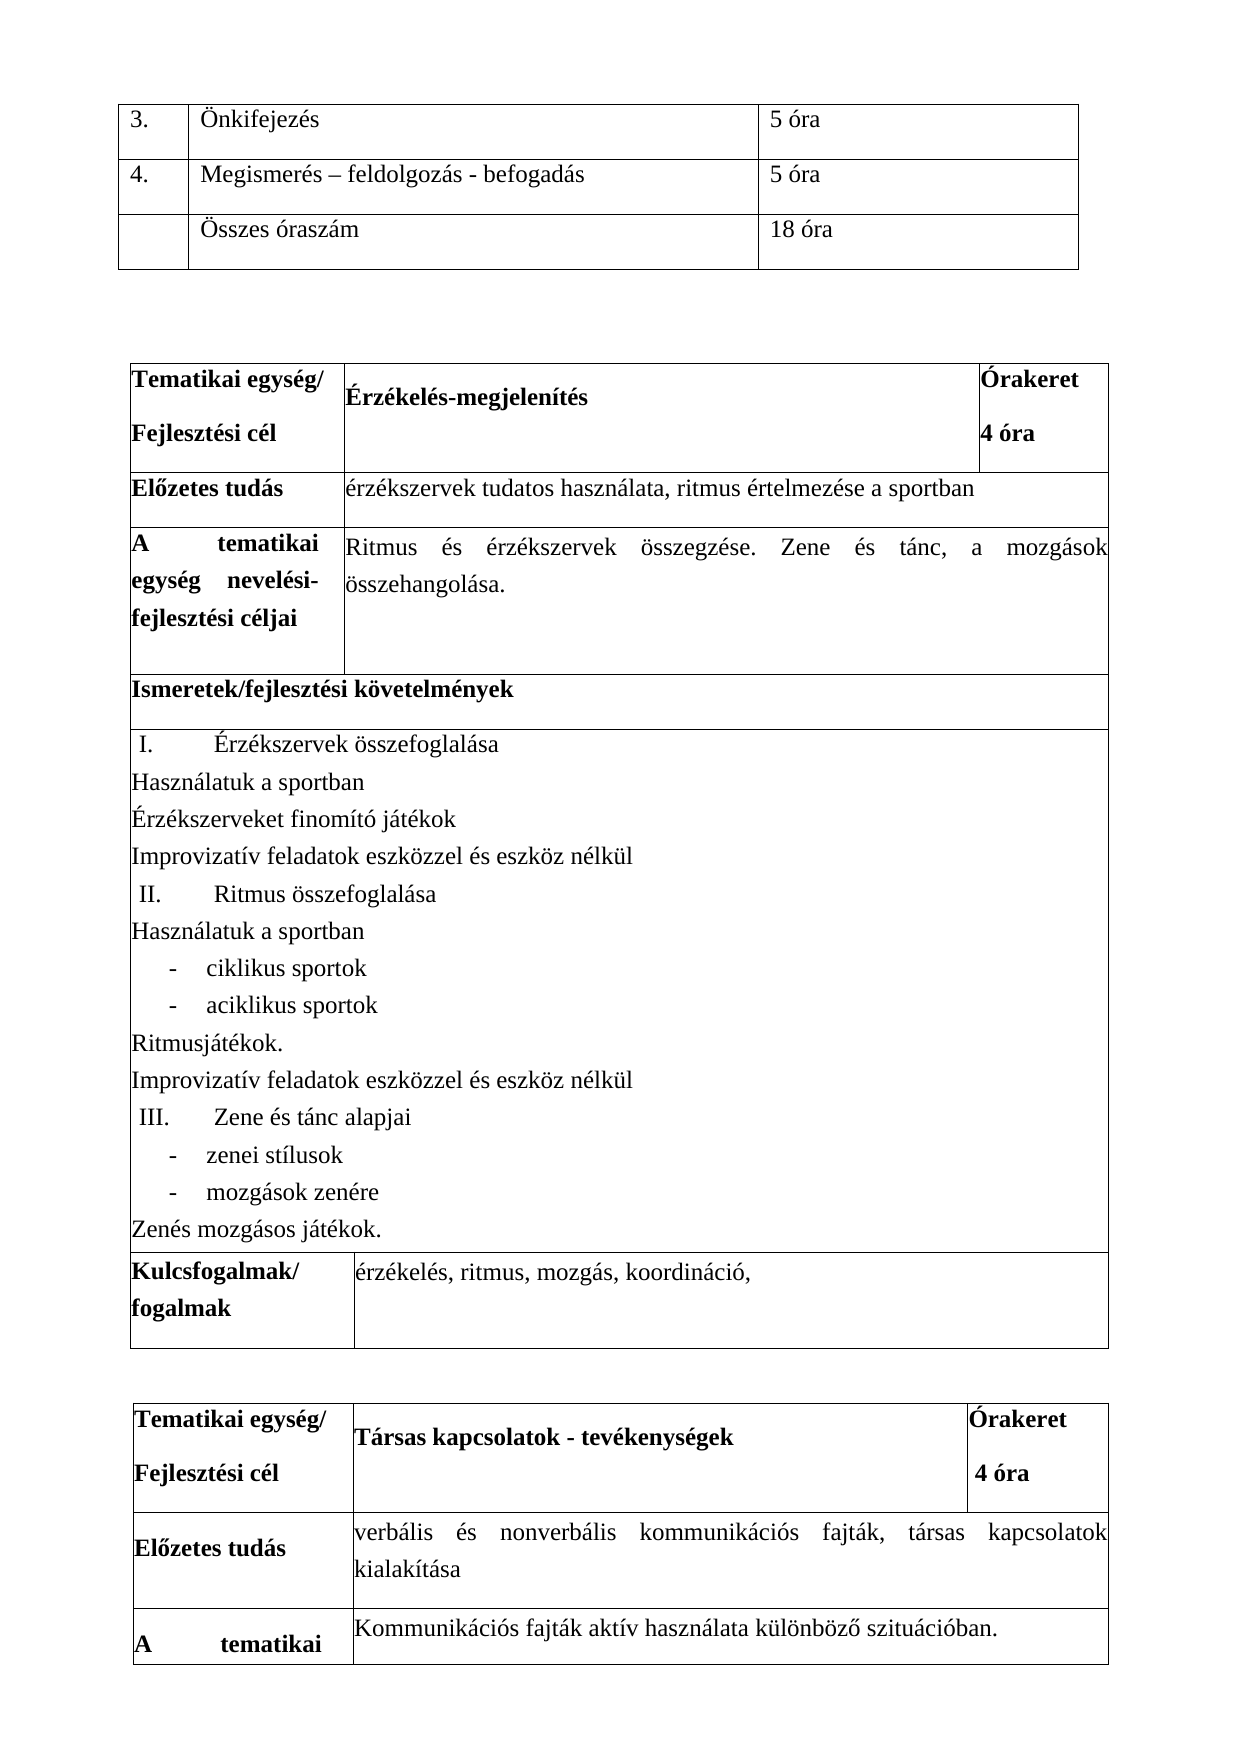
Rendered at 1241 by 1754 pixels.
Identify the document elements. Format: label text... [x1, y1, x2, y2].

table_cell Érzékszervek összefoglalása Használatuk a sportban Érzékszerveket finomító játékok Improvizatív feladatok eszközzel és eszköz nélkül Ritmus összefoglalása Használatuk a sportban ciklikus sportok aciklikus sportok Ritmusjátékok. Improvizatív feladatok eszközzel és eszköz nélkül Zene és tánc alapjai zenei stílusok mozgások zenére Zenés mozgásos játékok. [131, 730, 1108, 1252]
table_header Órakeret 4 óra [968, 1404, 1108, 1512]
table_header Érzékelés-megjelenítés [345, 364, 979, 472]
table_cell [354, 1609, 1108, 1664]
table_cell 18 óra [759, 215, 1078, 268]
table_cell 5 óra [759, 160, 1078, 213]
table_cell Önkifejezés [189, 105, 758, 158]
table_header Tematikai egység/ Fejlesztési cél [134, 1404, 353, 1512]
table_cell érzékelés, ritmus, mozgás, koordináció, [355, 1253, 1108, 1347]
table_cell Ismeretek/fejlesztési követelmények [131, 675, 1108, 728]
table_cell A tematikai egység nevelési-fejlesztési céljai [131, 528, 344, 673]
table_cell Kulcsfogalmak/ fogalmak [131, 1253, 354, 1347]
table_cell érzékszervek tudatos használata, ritmus értelmezése a sportban [345, 473, 1108, 527]
table_cell Ritmus és érzékszervek összegzése. Zene és tánc, a mozgások összehangolása. [345, 528, 1108, 673]
table_cell 3. [119, 105, 188, 158]
table_cell 5 óra [759, 105, 1078, 158]
table_cell 4. [119, 160, 188, 213]
table_cell Előzetes tudás [134, 1513, 353, 1608]
table_cell Összes óraszám [189, 215, 758, 268]
table_cell Előzetes tudás [131, 473, 344, 527]
table_cell Megismerés – feldolgozás - befogadás [189, 160, 758, 213]
table_cell [119, 215, 188, 268]
table_cell verbális és nonverbális kommunikációs fajták, társas kapcsolatok kialakítása [354, 1513, 1108, 1608]
table_header Órakeret 4 óra [980, 364, 1108, 472]
table_header Társas kapcsolatok - tevékenységek [354, 1404, 967, 1512]
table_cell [134, 1609, 353, 1664]
table_header Tematikai egység/ Fejlesztési cél [131, 364, 344, 472]
